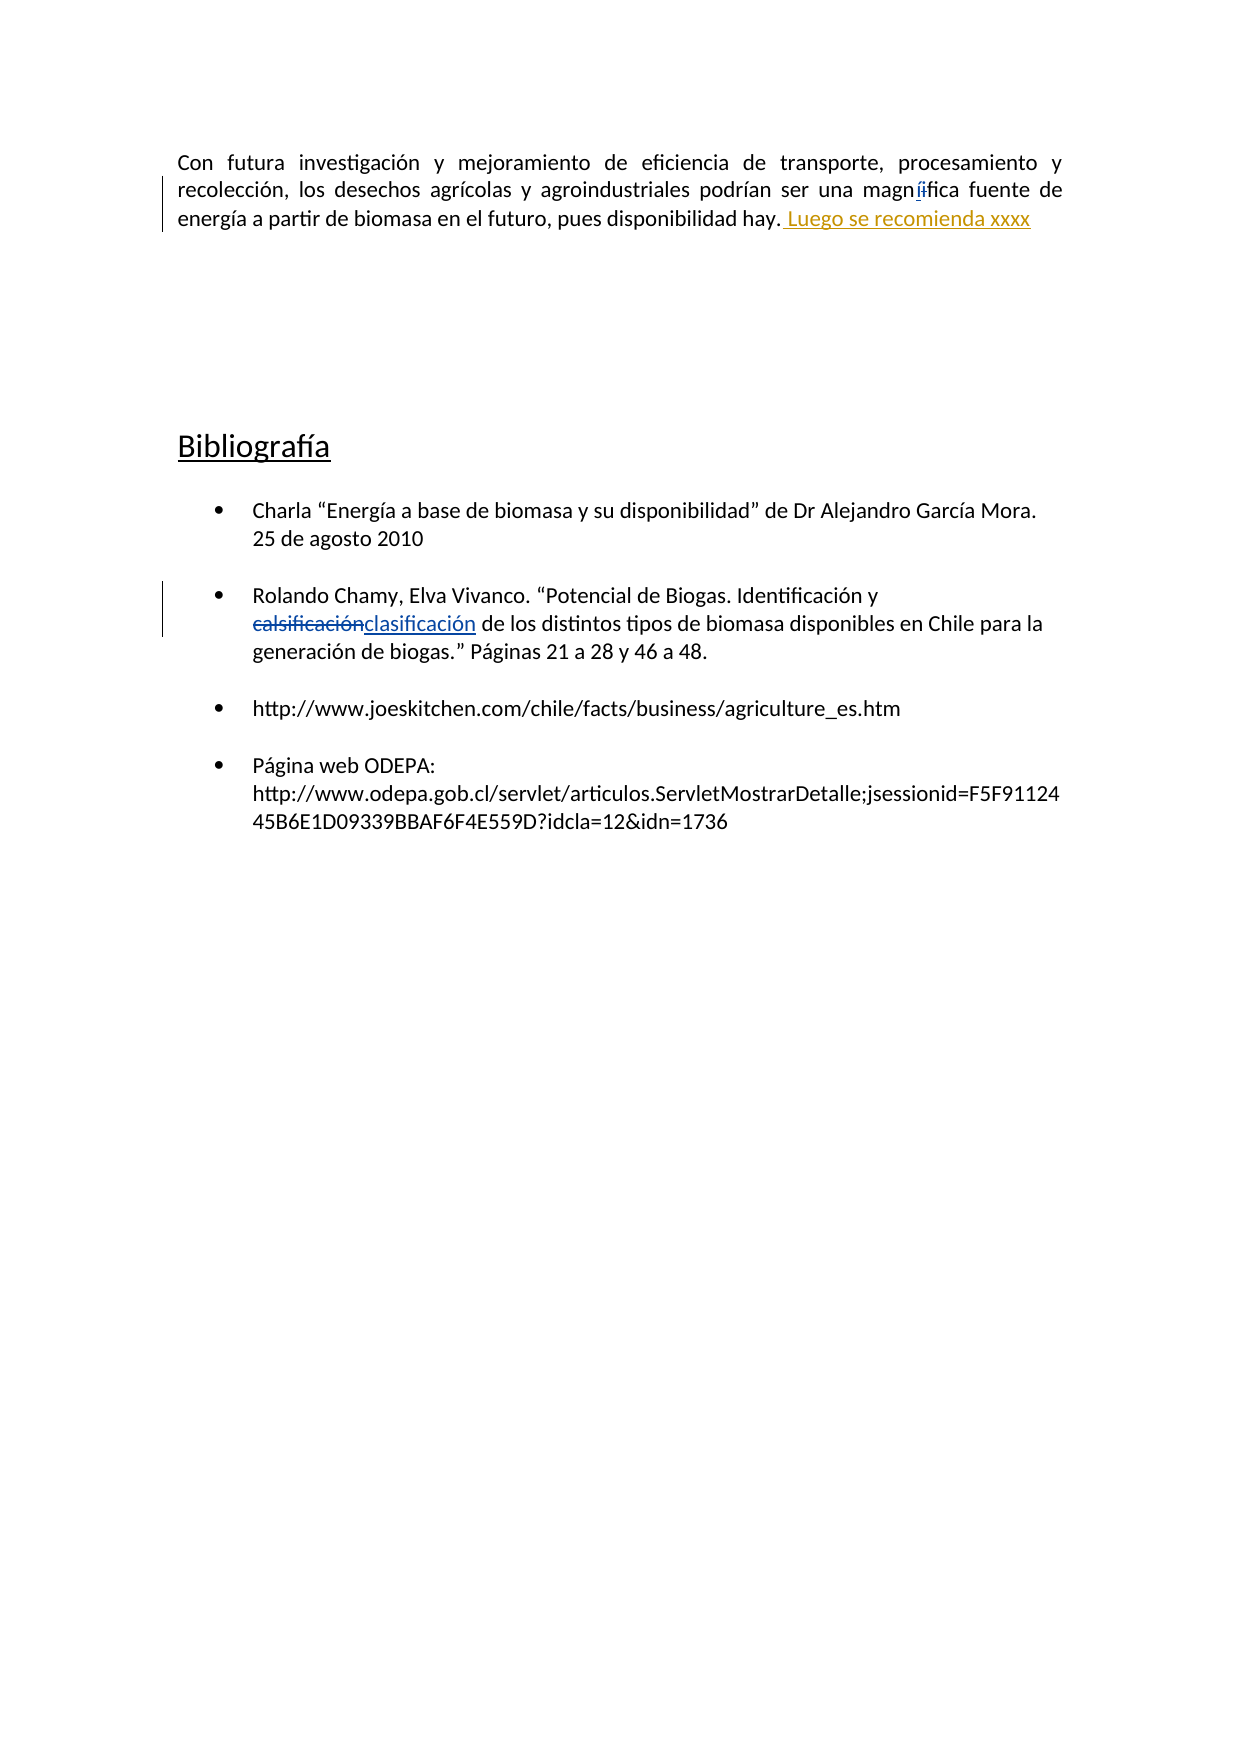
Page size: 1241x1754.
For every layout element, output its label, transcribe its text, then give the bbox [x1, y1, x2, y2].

list Charla “Energía a base de biomasa y su disponibilidad” de Dr Alejandro García Mora. 25 de agosto 2010 [215, 496, 1063, 581]
list Rolando Chamy, Elva Vivanco. “Potencial de Biogas. Identificación y de los distintos tipos de biomasa disponibles en Chile para la generación de biogas.” Páginas 21 a 28 y 46 a 48. [215, 581, 1063, 694]
text Bibliografía [177, 425, 1063, 466]
list Página web ODEPA: http://www.odepa.gob.cl/servlet/articulos.ServletMostrarDetalle;jsessionid=F5F9112445B6E1D09339BBAF6F4E559D?idcla=12&idn=1736 [215, 751, 1063, 835]
list http://www.joeskitchen.com/chile/facts/business/agriculture_es.htm [215, 694, 1063, 751]
text Con futura investigación y mejoramiento de eficiencia de transporte, procesamiento y recolección, los desechos agrícolas y agroindustriales podrían ser una magnfica fuente de energía a partir de biomasa en el futuro, pues disponibilidad hay. [177, 148, 1063, 232]
